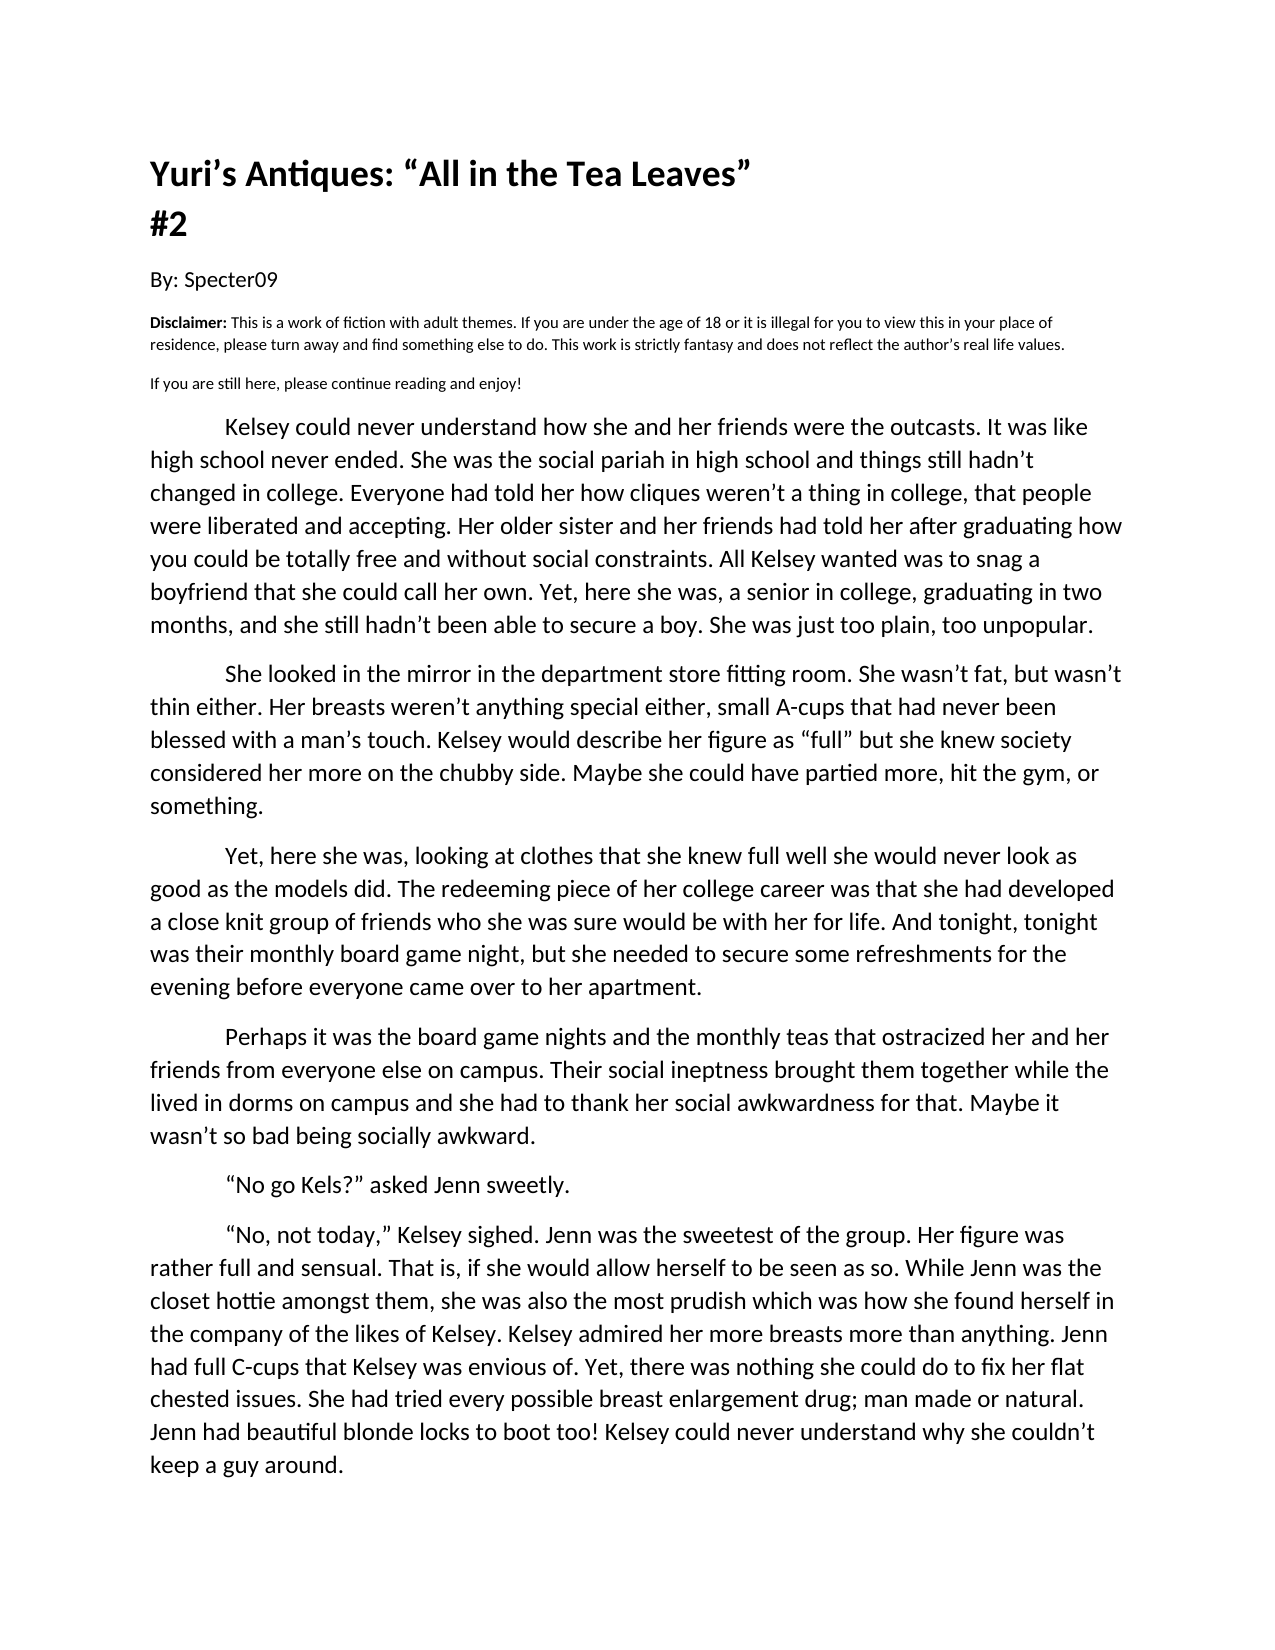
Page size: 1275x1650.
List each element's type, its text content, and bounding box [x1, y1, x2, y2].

text Disclaimer: This is a work of fiction with adult themes. If you are under the age of 18 or it is illegal for you to view this in your place of residence, please turn away and find something else to do. This work is strictly fantasy and does not reflect the author’s real life values. [150, 312, 1125, 355]
text By: Specter09 [150, 266, 1125, 294]
text “No go Kels?” asked Jenn sweetly. [150, 1169, 1125, 1200]
text Perhaps it was the board game nights and the monthly teas that ostracized her and her friends from everyone else on campus. Their social ineptness brought them together while the lived in dorms on campus and she had to thank her social awkwardness for that. Maybe it wasn’t so bad being socially awkward. [150, 1021, 1125, 1150]
text Yet, here she was, looking at clothes that she knew full well she would never look as good as the models did. The redeeming piece of her college career was that she had developed a close knit group of friends who she was sure would be with her for life. And tonight, tonight was their monthly board game night, but she needed to secure some refreshments for the evening before everyone came over to her apartment. [150, 840, 1125, 1002]
text “No, not today,” Kelsey sighed. Jenn was the sweetest of the group. Her figure was rather full and sensual. That is, if she would allow herself to be seen as so. While Jenn was the closet hottie amongst them, she was also the most prudish which was how she found herself in the company of the likes of Kelsey. Kelsey admired her more breasts more than anything. Jenn had full C-cups that Kelsey was envious of. Yet, there was nothing she could do to fix her flat chested issues. She had tried every possible breast enlargement drug; man made or natural. Jenn had beautiful blonde locks to boot too! Kelsey could never understand why she couldn’t keep a guy around. [150, 1219, 1125, 1480]
text Yuri’s Antiques: “All in the Tea Leaves” #2 [150, 150, 1125, 245]
text She looked in the mirror in the department store fitting room. She wasn’t fat, but wasn’t thin either. Her breasts weren’t anything special either, small A-cups that had never been blessed with a man’s touch. Kelsey would describe her figure as “full” but she knew society considered her more on the chubby side. Maybe she could have partied more, hit the gym, or something. [150, 658, 1125, 821]
text Kelsey could never understand how she and her friends were the outcasts. It was like high school never ended. She was the social pariah in high school and things still hadn’t changed in college. Everyone had told her how cliques weren’t a thing in college, that people were liberated and accepting. Her older sister and her friends had told her after graduating how you could be totally free and without social constraints. All Kelsey wanted was to snag a boyfriend that she could call her own. Yet, here she was, a senior in college, graduating in two months, and she still hadn’t been able to secure a boy. She was just too plain, too unpopular. [150, 411, 1125, 639]
text If you are still here, please continue reading and enjoy! [150, 373, 1125, 393]
